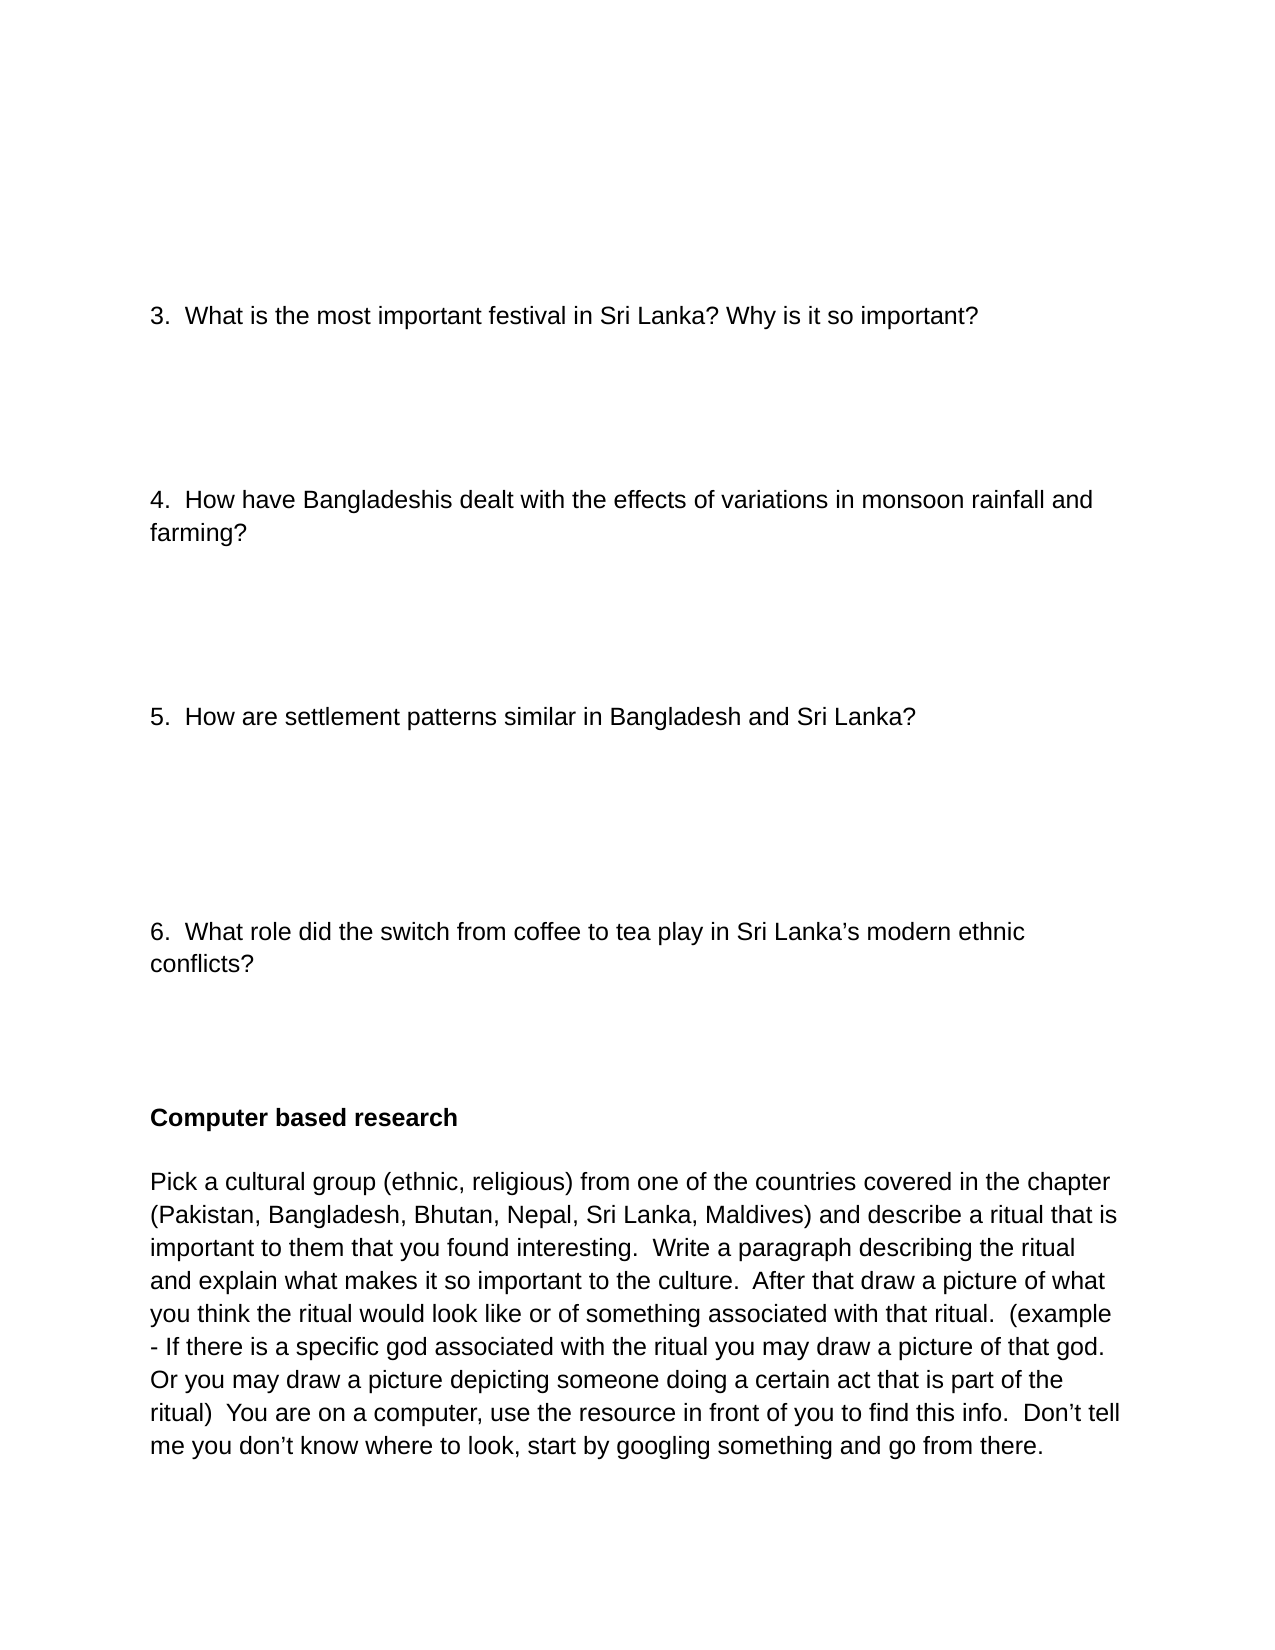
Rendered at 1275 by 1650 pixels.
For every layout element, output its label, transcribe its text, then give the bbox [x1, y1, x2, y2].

text 6. What role did the switch from coffee to tea play in Sri Lanka’s modern ethnic conflicts? [150, 916, 1125, 978]
text Computer based research [150, 1103, 1125, 1132]
text 5. How are settlement patterns similar in Bangladesh and Sri Lanka? [150, 702, 1125, 731]
text Pick a cultural group (ethnic, religious) from one of the countries covered in the chapter (Pakistan, Bangladesh, Bhutan, Nepal, Sri Lanka, Maldives) and describe a ritual that is important to them that you found interesting. Write a paragraph describing the ritual and explain what makes it so important to the culture. After that draw a picture of what you think the ritual would look like or of something associated with that ritual. (example - If there is a specific god associated with the ritual you may draw a picture of that god. Or you may draw a picture depicting someone doing a certain act that is part of the ritual) You are on a computer, use the resource in front of you to find this info. Don’t tell me you don’t know where to look, start by googling something and go from there. [150, 1167, 1125, 1459]
text 3. What is the most important festival in Sri Lanka? Why is it so important? [150, 301, 1125, 330]
text 4. How have Bangladeshis dealt with the effects of variations in monsoon rainfall and farming? [150, 485, 1125, 547]
